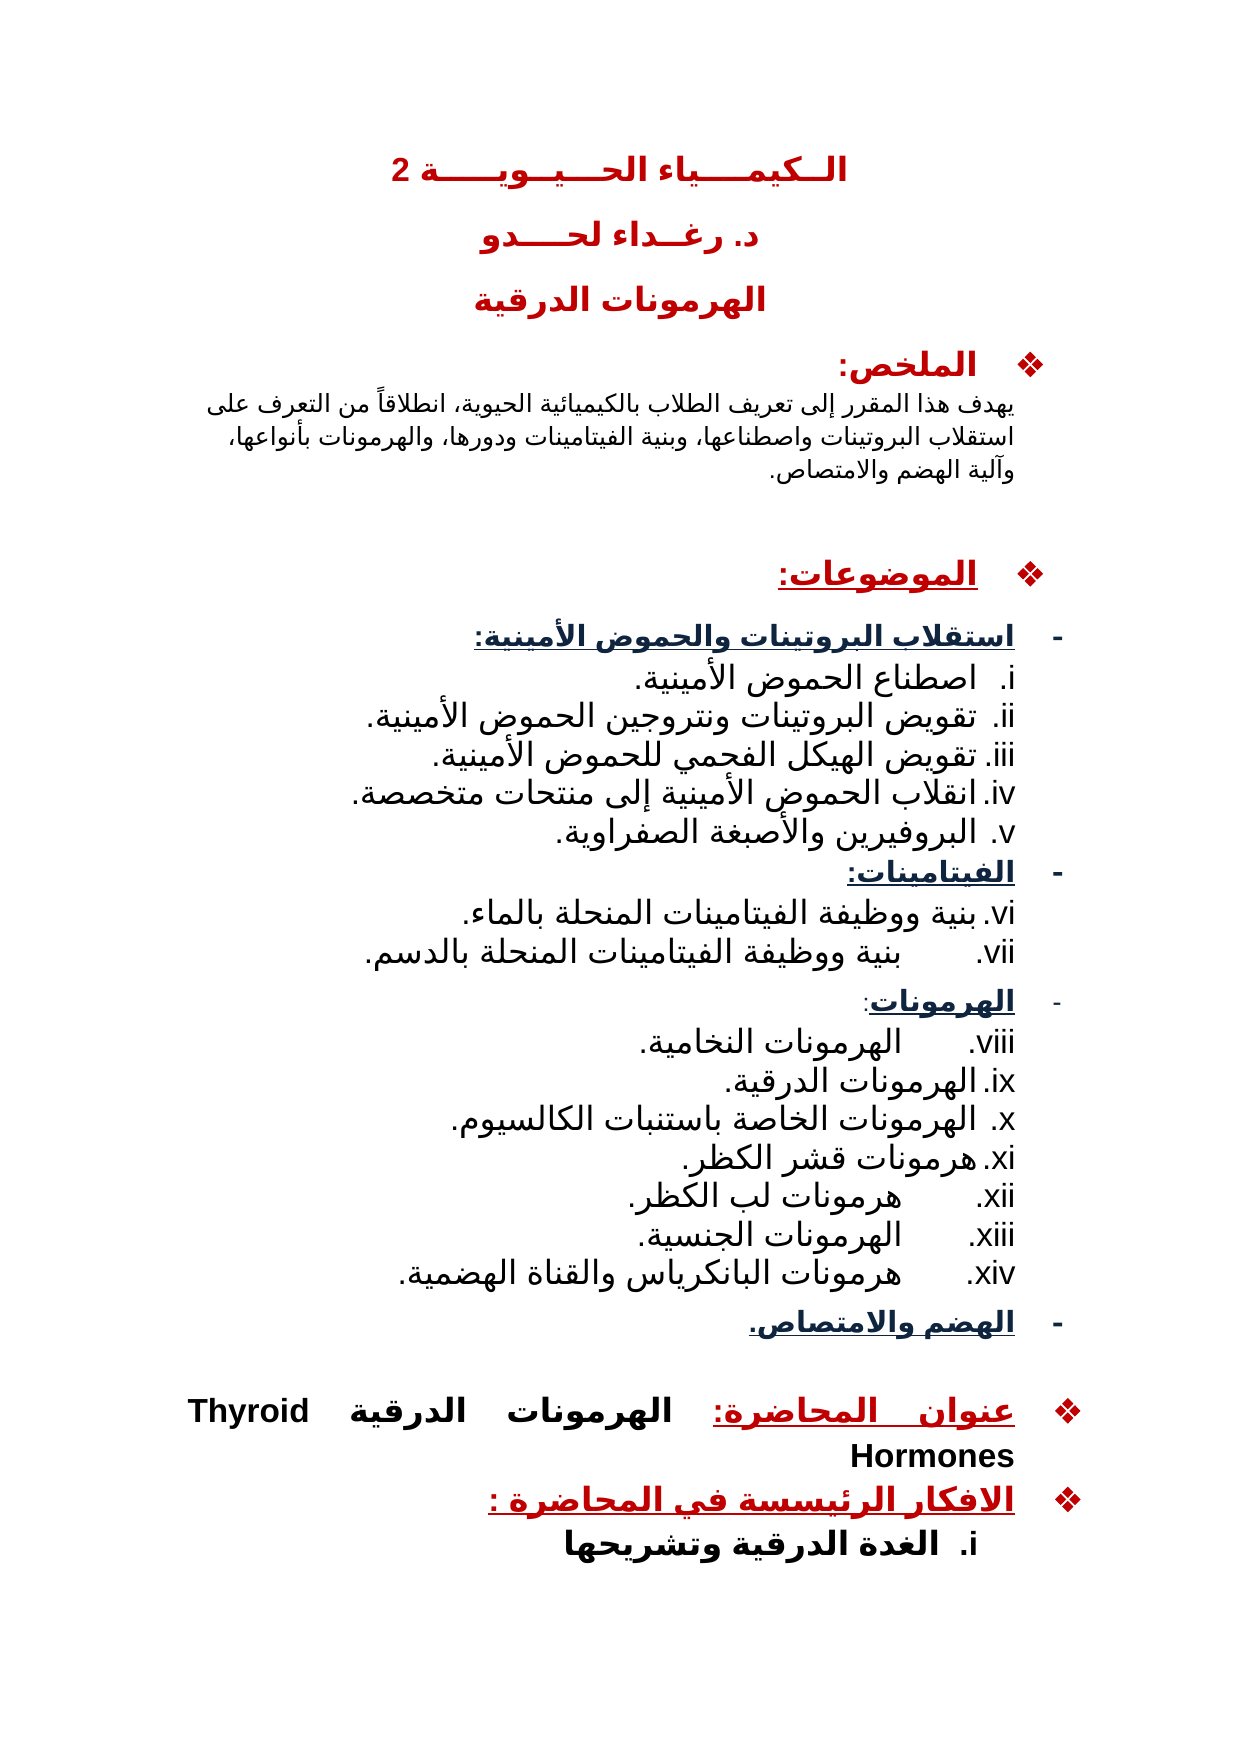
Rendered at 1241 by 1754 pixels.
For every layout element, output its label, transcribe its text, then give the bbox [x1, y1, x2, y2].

list الهرمونات الخاصة باستنبات الكالسيوم. [187, 1099, 1015, 1138]
list الملخص: [187, 345, 1015, 383]
list تقويض البروتينات ونتروجين الحموض الأمينية. [187, 696, 1015, 735]
list الغدة الدرقية وتشريحها [187, 1524, 978, 1563]
list انقلاب الحموض الأمينية إلى منتحات متخصصة. [187, 773, 1015, 812]
list هرمونات البانكرياس والقناة الهضمية. [187, 1253, 1015, 1291]
list بنية ووظيفة الفيتامينات المنحلة بالدسم. [187, 932, 1015, 970]
list يهدف هذا المقرر إلى تعريف الطلاب بالكيميائية الحيوية، انطلاقاً من التعرف على استقلاب البروتينات واصطناعها، وبنية الفيتامينات ودورها، والهرمونات بأنواعها، وآلية الهضم والامتصاص. [187, 389, 1015, 484]
list الافكار الرئيسسة في المحاضرة : [187, 1480, 1053, 1518]
text الهرمونات الدرقية [187, 280, 1053, 318]
list البروفيرين والأصبغة الصفراوية. [187, 812, 1015, 850]
list الهضم والامتصاص. [187, 1306, 1053, 1339]
text الــكيمــــياء الحـــيــويـــــة 2 [187, 150, 1053, 188]
list بنية ووظيفة الفيتامينات المنحلة بالماء. [187, 893, 1015, 932]
list استقلاب البروتينات والحموض الأمينية: [187, 619, 1053, 653]
list الهرمونات الدرقية. [187, 1061, 1015, 1099]
list تقويض الهيكل الفحمي للحموض الأمينية. [187, 735, 1015, 773]
list اصطناع الحموض الأمينية. [187, 658, 1015, 696]
list هرمونات لب الكظر. [187, 1176, 1015, 1214]
list هرمونات قشر الكظر. [187, 1138, 1015, 1176]
list عنوان المحاضرة: الهرمونات الدرقية Thyroid Hormones [187, 1392, 1053, 1474]
list الهرمونات الجنسية. [187, 1214, 1015, 1253]
text د. رغــداء لحــــدو [187, 215, 1053, 253]
list الفيتامينات: [187, 855, 1053, 888]
list الموضوعات: [187, 554, 1015, 593]
list الهرمونات النخامية. [187, 1022, 1015, 1061]
list الهرمونات: [187, 984, 1053, 1018]
